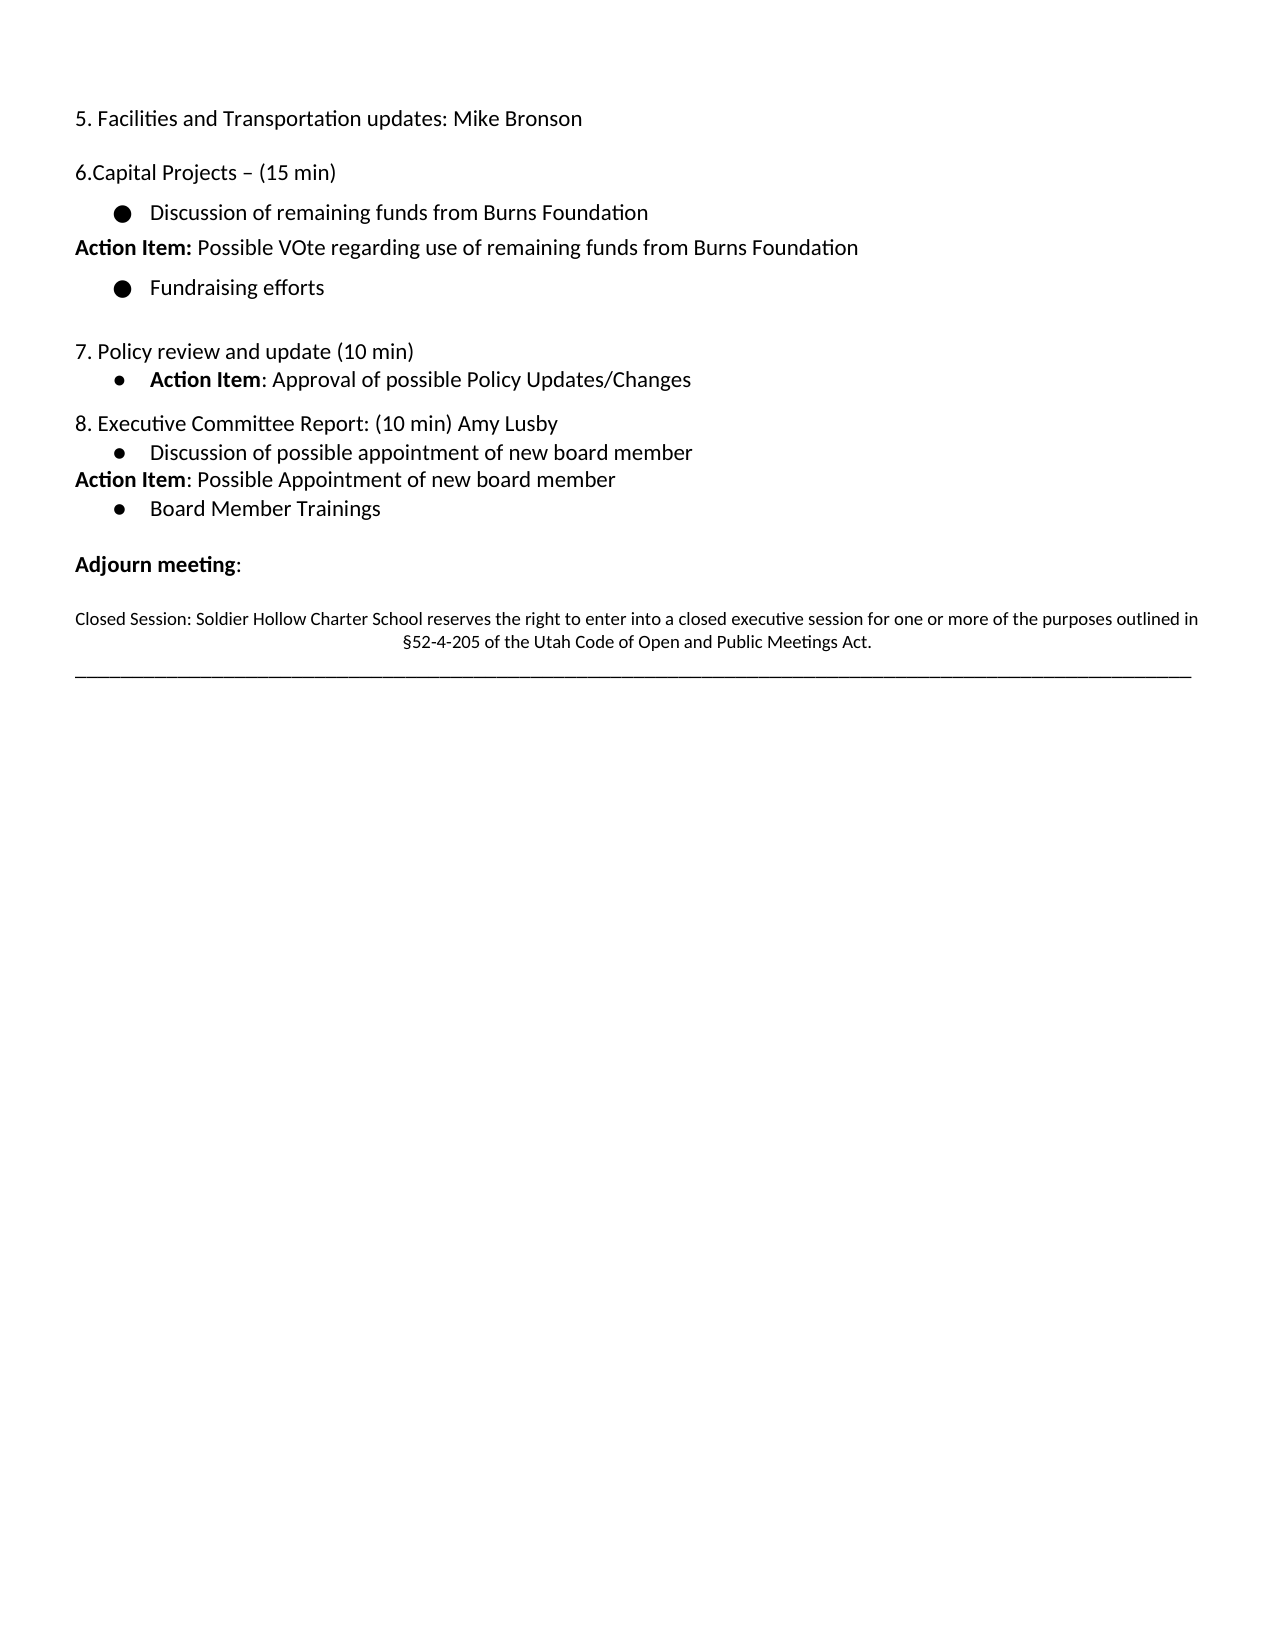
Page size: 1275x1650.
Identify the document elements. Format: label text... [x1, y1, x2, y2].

list Action Item: Approval of possible Policy Updates/Changes [112, 365, 1200, 393]
list Fundraising efforts [112, 261, 1200, 308]
list Discussion of remaining funds from Burns Foundation [112, 186, 1200, 233]
text Closed Session: Soldier Hollow Charter School reserves the right to enter into a closed executive session for one or more of the purposes outlined in §52-4-205 of the Utah Code of Open and Public Meetings Act. [75, 607, 1200, 653]
text Action Item: Possible Appointment of new board member [75, 466, 1200, 494]
text Action Item: Possible VOte regarding use of remaining funds from Burns Foundation [75, 233, 1200, 261]
text 7. Policy review and update (10 min) [75, 337, 1200, 365]
text Adjourn meeting: [75, 522, 1200, 578]
list Board Member Trainings [112, 494, 1200, 522]
text 6.Capital Projects – (15 min) [75, 158, 1200, 186]
text 5. Facilities and Transportation updates: Mike Bronson [75, 104, 1200, 132]
list Discussion of possible appointment of new board member [112, 438, 1200, 466]
text __________________________________________________________________________________________________ [75, 653, 1200, 681]
text 8. Executive Committee Report: (10 min) Amy Lusby [75, 409, 1200, 438]
